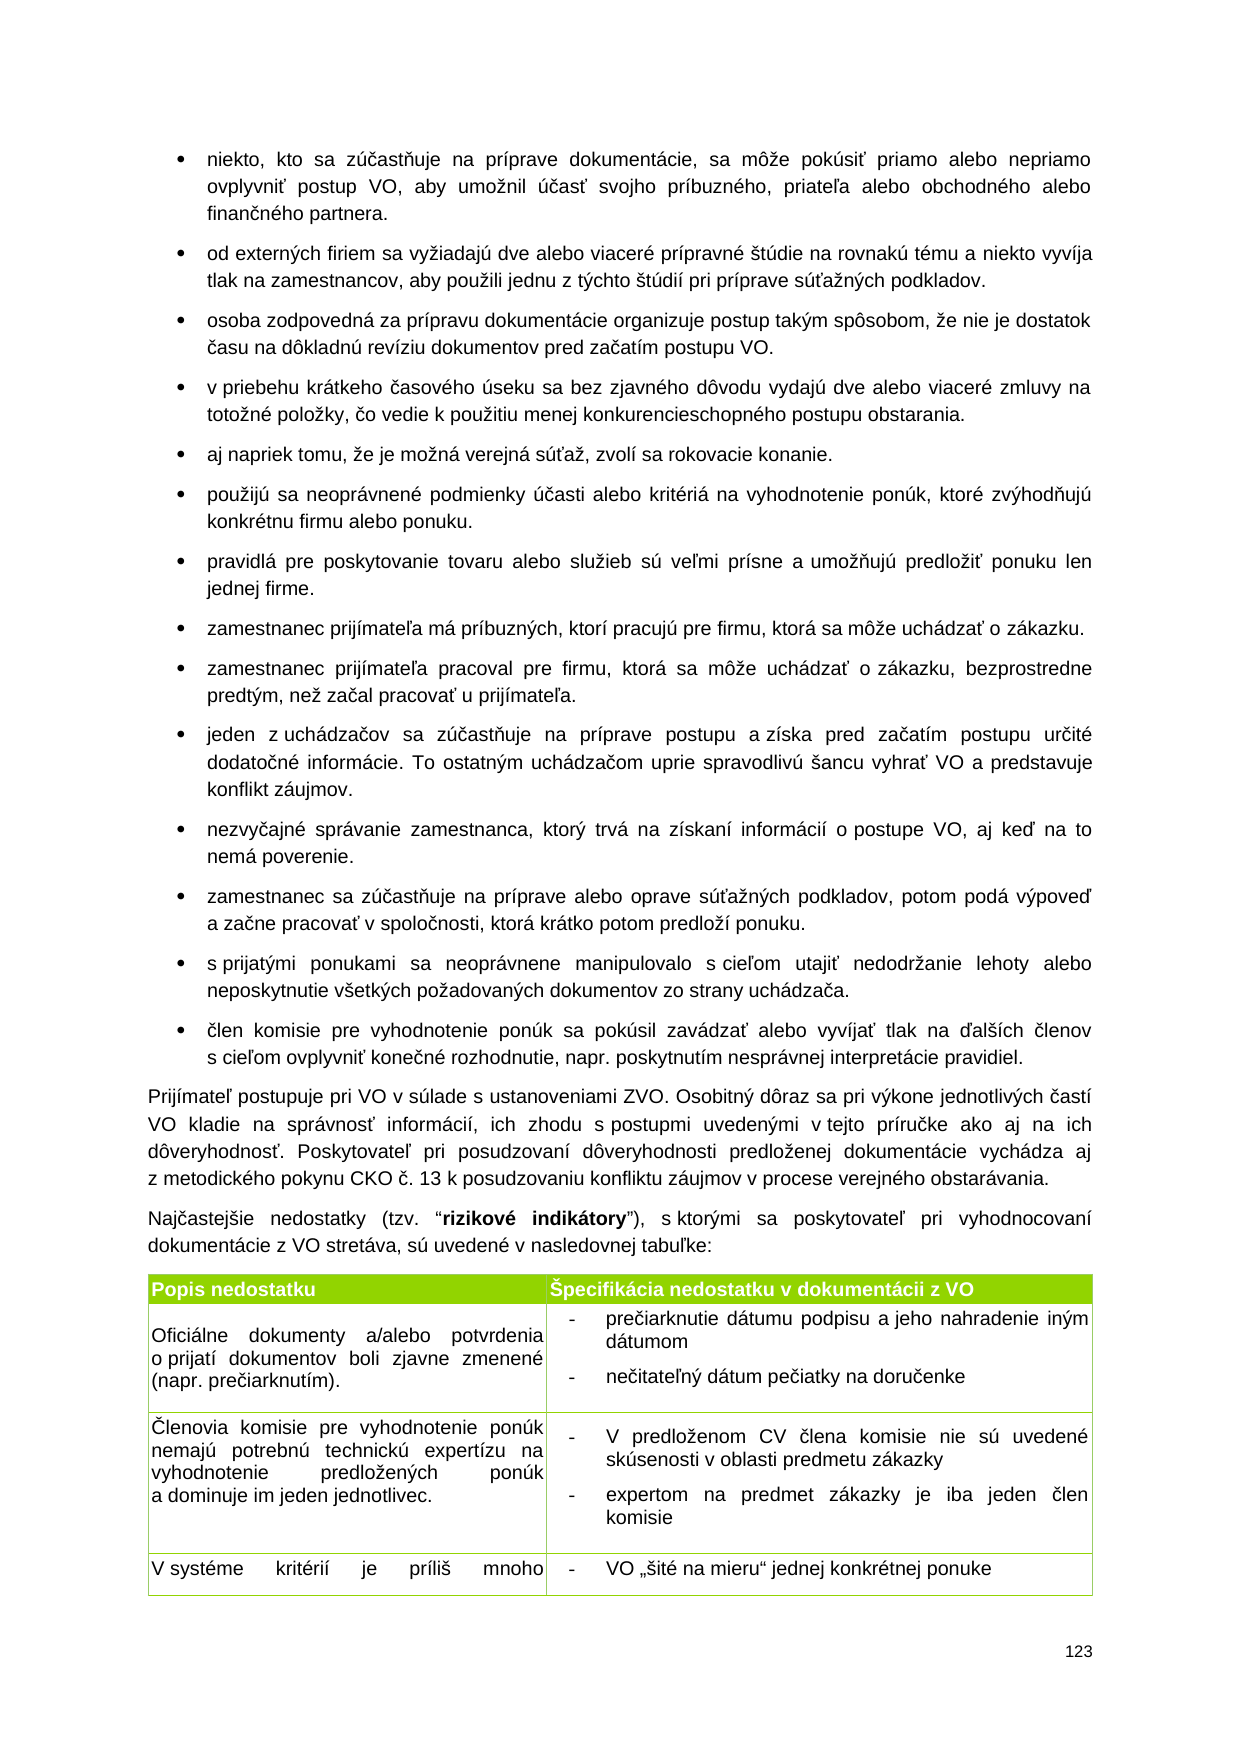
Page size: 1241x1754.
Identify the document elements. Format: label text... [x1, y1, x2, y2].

table_header Popis nedostatku [149, 1275, 546, 1303]
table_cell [547, 1554, 1092, 1595]
table_cell prečiarknutie dátumu podpisu a jeho nahradenie iným dátumom nečitateľný dátum pečiatky na doručenke [547, 1304, 1092, 1412]
text člen komisie pre vyhodnotenie ponúk sa pokúsil zavádzať alebo vyvíjať tlak na ďalších členov s cieľom ovplyvniť konečné rozhodnutie, napr. poskytnutím nesprávnej interpretácie pravidiel. [177, 1018, 1092, 1068]
text jeden z uchádzačov sa zúčastňuje na príprave postupu a získa pred začatím postupu určité dodatočné informácie. To ostatným uchádzačom uprie spravodlivú šancu vyhrať VO a predstavuje konflikt záujmov. [177, 723, 1092, 801]
text od externých firiem sa vyžiadajú dve alebo viaceré prípravné štúdie na rovnakú tému a niekto vyvíja tlak na zamestnancov, aby použili jednu z týchto štúdií pri príprave súťažných podkladov. [177, 242, 1092, 292]
table_cell V predloženom CV člena komisie nie sú uvedené skúsenosti v oblasti predmetu zákazky expertom na predmet zákazky je iba jeden člen komisie [547, 1413, 1092, 1553]
text Najčastejšie nedostatky (tzv. “rizikové indikátory”), s ktorými sa poskytovateľ pri vyhodnocovaní dokumentácie z VO stretáva, sú uvedené v nasledovnej tabuľke: [148, 1207, 1092, 1257]
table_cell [149, 1554, 546, 1595]
table_cell Členovia komisie pre vyhodnotenie ponúk nemajú potrebnú technickú expertízu na vyhodnotenie predložených ponúk a dominuje im jeden jednotlivec. [149, 1413, 546, 1553]
text niekto, kto sa zúčastňuje na príprave dokumentácie, sa môže pokúsiť priamo alebo nepriamo ovplyvniť postup VO, aby umožnil účasť svojho príbuzného, priateľa alebo obchodného alebo finančného partnera. [177, 148, 1092, 225]
text zamestnanec sa zúčastňuje na príprave alebo oprave súťažných podkladov, potom podá výpoveď a začne pracovať v spoločnosti, ktorá krátko potom predloží ponuku. [177, 884, 1092, 934]
text použijú sa neoprávnené podmienky účasti alebo kritériá na vyhodnotenie ponúk, ktoré zvýhodňujú konkrétnu firmu alebo ponuku. [177, 483, 1092, 533]
table_header Špecifikácia nedostatku v dokumentácii z VO [547, 1275, 1092, 1303]
text v priebehu krátkeho časového úseku sa bez zjavného dôvodu vydajú dve alebo viaceré zmluvy na totožné položky, čo vedie k použitiu menej konkurencieschopného postupu obstarania. [177, 376, 1092, 426]
text s prijatými ponukami sa neoprávnene manipulovalo s cieľom utajiť nedodržanie lehoty alebo neposkytnutie všetkých požadovaných dokumentov zo strany uchádzača. [177, 951, 1092, 1001]
text Prijímateľ postupuje pri VO v súlade s ustanoveniami ZVO. Osobitný dôraz sa pri výkone jednotlivých častí VO kladie na správnosť informácií, ich zhodu s postupmi uvedenými v tejto príručke ako aj na ich dôveryhodnosť. Poskytovateľ pri posudzovaní dôveryhodnosti predloženej dokumentácie vychádza aj z metodického pokynu CKO č. 13 k posudzovaniu konfliktu záujmov v procese verejného obstarávania. [148, 1085, 1092, 1190]
text nezvyčajné správanie zamestnanca, ktorý trvá na získaní informácií o postupe VO, aj keď na to nemá poverenie. [177, 817, 1092, 867]
text aj napriek tomu, že je možná verejná súťaž, zvolí sa rokovacie konanie. [177, 443, 1092, 466]
text zamestnanec prijímateľa má príbuzných, ktorí pracujú pre firmu, ktorá sa môže uchádzať o zákazku. [177, 617, 1092, 639]
text zamestnanec prijímateľa pracoval pre firmu, ktorá sa môže uchádzať o zákazku, bezprostredne predtým, než začal pracovať u prijímateľa. [177, 656, 1092, 706]
table_cell Oficiálne dokumenty a/alebo potvrdenia o prijatí dokumentov boli zjavne zmenené (napr. prečiarknutím). [149, 1304, 546, 1412]
text osoba zodpovedná za prípravu dokumentácie organizuje postup takým spôsobom, že nie je dostatok času na dôkladnú revíziu dokumentov pred začatím postupu VO. [177, 309, 1092, 359]
text pravidlá pre poskytovanie tovaru alebo služieb sú veľmi prísne a umožňujú predložiť ponuku len jednej firme. [177, 549, 1092, 599]
